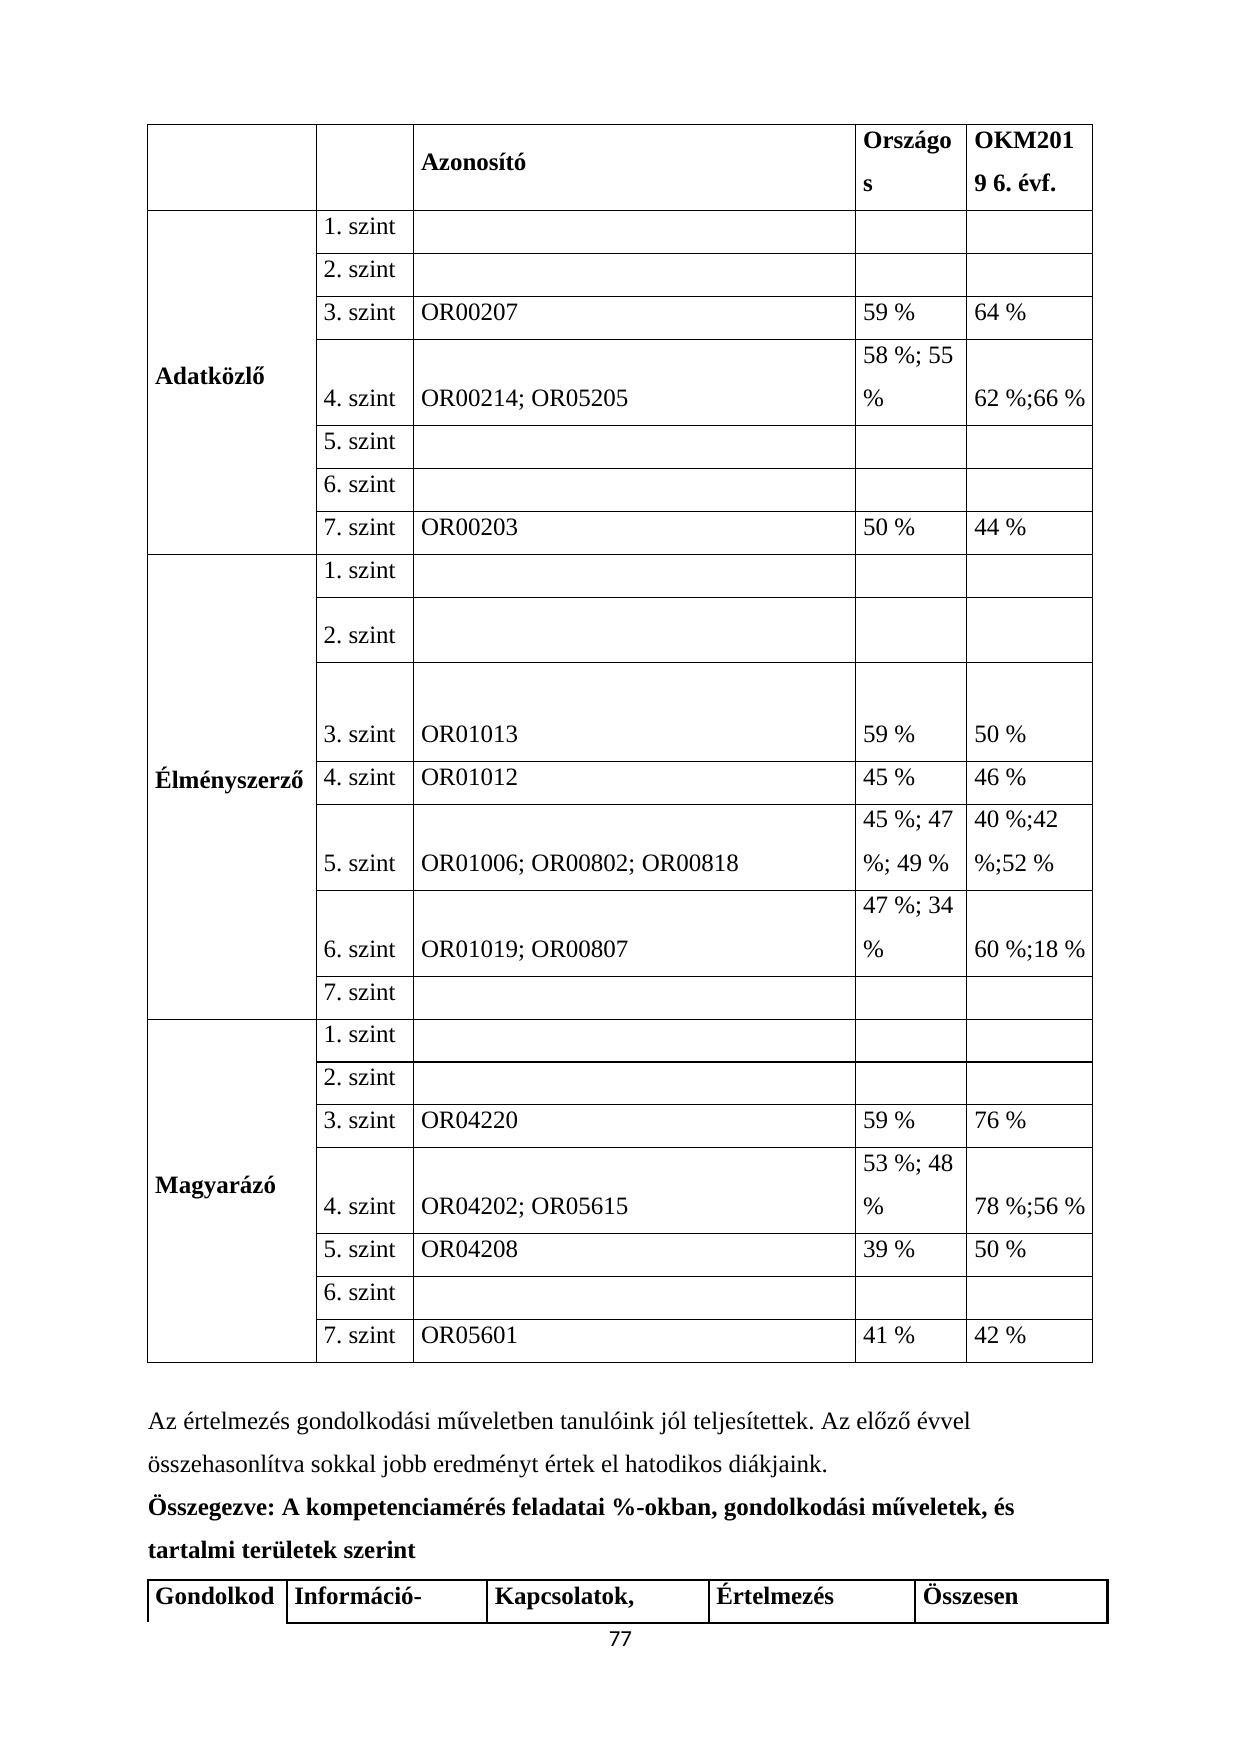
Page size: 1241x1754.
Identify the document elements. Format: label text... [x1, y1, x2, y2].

table_cell [856, 1020, 966, 1061]
table_cell [967, 977, 1092, 1018]
table_cell 53 %; 48 % [856, 1148, 966, 1233]
table_cell [856, 426, 966, 468]
table_cell [967, 426, 1092, 468]
table_cell [967, 1020, 1092, 1061]
table_cell 47 %; 34 % [856, 891, 966, 976]
table_cell 5. szint [317, 426, 413, 468]
table_cell Azonosító [414, 125, 855, 210]
table_cell 6. szint [317, 1277, 413, 1319]
table_cell 6. szint [317, 891, 413, 976]
table_cell 1. szint [317, 555, 413, 597]
table_cell [856, 1277, 966, 1319]
table_cell OR00203 [414, 512, 855, 554]
table_cell [856, 977, 966, 1018]
table_cell 6. szint [317, 469, 413, 511]
table_cell 58 %; 55 % [856, 340, 966, 425]
table_cell [414, 977, 855, 1018]
table_cell 50 % [856, 512, 966, 554]
table_cell OR01006; OR00802; OR00818 [414, 805, 855, 889]
table_cell 42 % [967, 1320, 1092, 1362]
table_cell 3. szint [317, 297, 413, 339]
table_cell [967, 211, 1092, 253]
table_cell 2. szint [317, 1063, 413, 1104]
table_cell 3. szint [317, 663, 413, 761]
table_cell [856, 1063, 966, 1104]
table_cell OR04202; OR05615 [414, 1148, 855, 1233]
table_cell OR01013 [414, 663, 855, 761]
table_cell 4. szint [317, 1148, 413, 1233]
table_cell [414, 254, 855, 296]
table_cell 2. szint [317, 254, 413, 296]
table_cell Adatközlő [148, 211, 316, 554]
table_cell Élményszerző [148, 555, 316, 1018]
table_cell 40 %;42 %;52 % [967, 805, 1092, 889]
table_cell 44 % [967, 512, 1092, 554]
table_cell 50 % [967, 1234, 1092, 1276]
table_cell OR05601 [414, 1320, 855, 1362]
text Összegezve: A kompetenciamérés feladatai %-okban, gondolkodási műveletek, és tartalmi területek szerint [148, 1492, 1092, 1564]
table_cell 5. szint [317, 805, 413, 889]
table_cell 1. szint [317, 1020, 413, 1061]
table_cell OR00214; OR05205 [414, 340, 855, 425]
table_cell [856, 254, 966, 296]
table_header Összesen [916, 1581, 1106, 1622]
table_cell 7. szint [317, 1320, 413, 1362]
table_cell [967, 555, 1092, 597]
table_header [488, 1581, 708, 1622]
table_cell 5. szint [317, 1234, 413, 1276]
table_cell OR01012 [414, 762, 855, 803]
table_cell 4. szint [317, 340, 413, 425]
table_cell [317, 125, 413, 210]
table_cell 3. szint [317, 1105, 413, 1147]
table_cell 45 % [856, 762, 966, 803]
table_cell [856, 598, 966, 662]
table_cell [967, 1277, 1092, 1319]
table_cell [967, 254, 1092, 296]
table_cell 78 %;56 % [967, 1148, 1092, 1233]
table_cell OR00207 [414, 297, 855, 339]
table_cell [856, 555, 966, 597]
table_cell [414, 1277, 855, 1319]
table_cell 7. szint [317, 977, 413, 1018]
table_cell 59 % [856, 1105, 966, 1147]
table_cell 59 % [856, 297, 966, 339]
table_cell 1. szint [317, 211, 413, 253]
table_cell 50 % [967, 663, 1092, 761]
table_cell 59 % [856, 663, 966, 761]
table_cell 60 %;18 % [967, 891, 1092, 976]
table_cell [967, 469, 1092, 511]
table_cell 7. szint [317, 512, 413, 554]
table_cell [148, 125, 316, 210]
table_cell [856, 469, 966, 511]
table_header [288, 1581, 486, 1622]
table_cell OR01019; OR00807 [414, 891, 855, 976]
table_cell 41 % [856, 1320, 966, 1362]
table_cell 2. szint [317, 598, 413, 662]
table_cell 76 % [967, 1105, 1092, 1147]
table_cell 46 % [967, 762, 1092, 803]
table_cell 4. szint [317, 762, 413, 803]
table_cell 39 % [856, 1234, 966, 1276]
table_cell [414, 1063, 855, 1104]
table_cell OR04220 [414, 1105, 855, 1147]
text Az értelmezés gondolkodási műveletben tanulóink jól teljesítettek. Az előző évvel összehasonlítva sokkal jobb eredményt értek el hatodikos diákjaink. [148, 1406, 1092, 1478]
table_cell [414, 469, 855, 511]
table_cell 64 % [967, 297, 1092, 339]
table_cell [414, 598, 855, 662]
table_cell Magyarázó [148, 1020, 316, 1362]
table_cell 45 %; 47 %; 49 % [856, 805, 966, 889]
table_cell 62 %;66 % [967, 340, 1092, 425]
table_cell [414, 426, 855, 468]
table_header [149, 1581, 286, 1622]
table_cell OR04208 [414, 1234, 855, 1276]
table_cell [414, 555, 855, 597]
table_cell OKM2019 6. évf. [967, 125, 1092, 210]
table_cell [856, 211, 966, 253]
table_cell [967, 1063, 1092, 1104]
table_cell [414, 1020, 855, 1061]
table_cell [967, 598, 1092, 662]
table_header Értelmezés [710, 1581, 914, 1622]
table_cell [414, 211, 855, 253]
table_cell Országos [856, 125, 966, 210]
